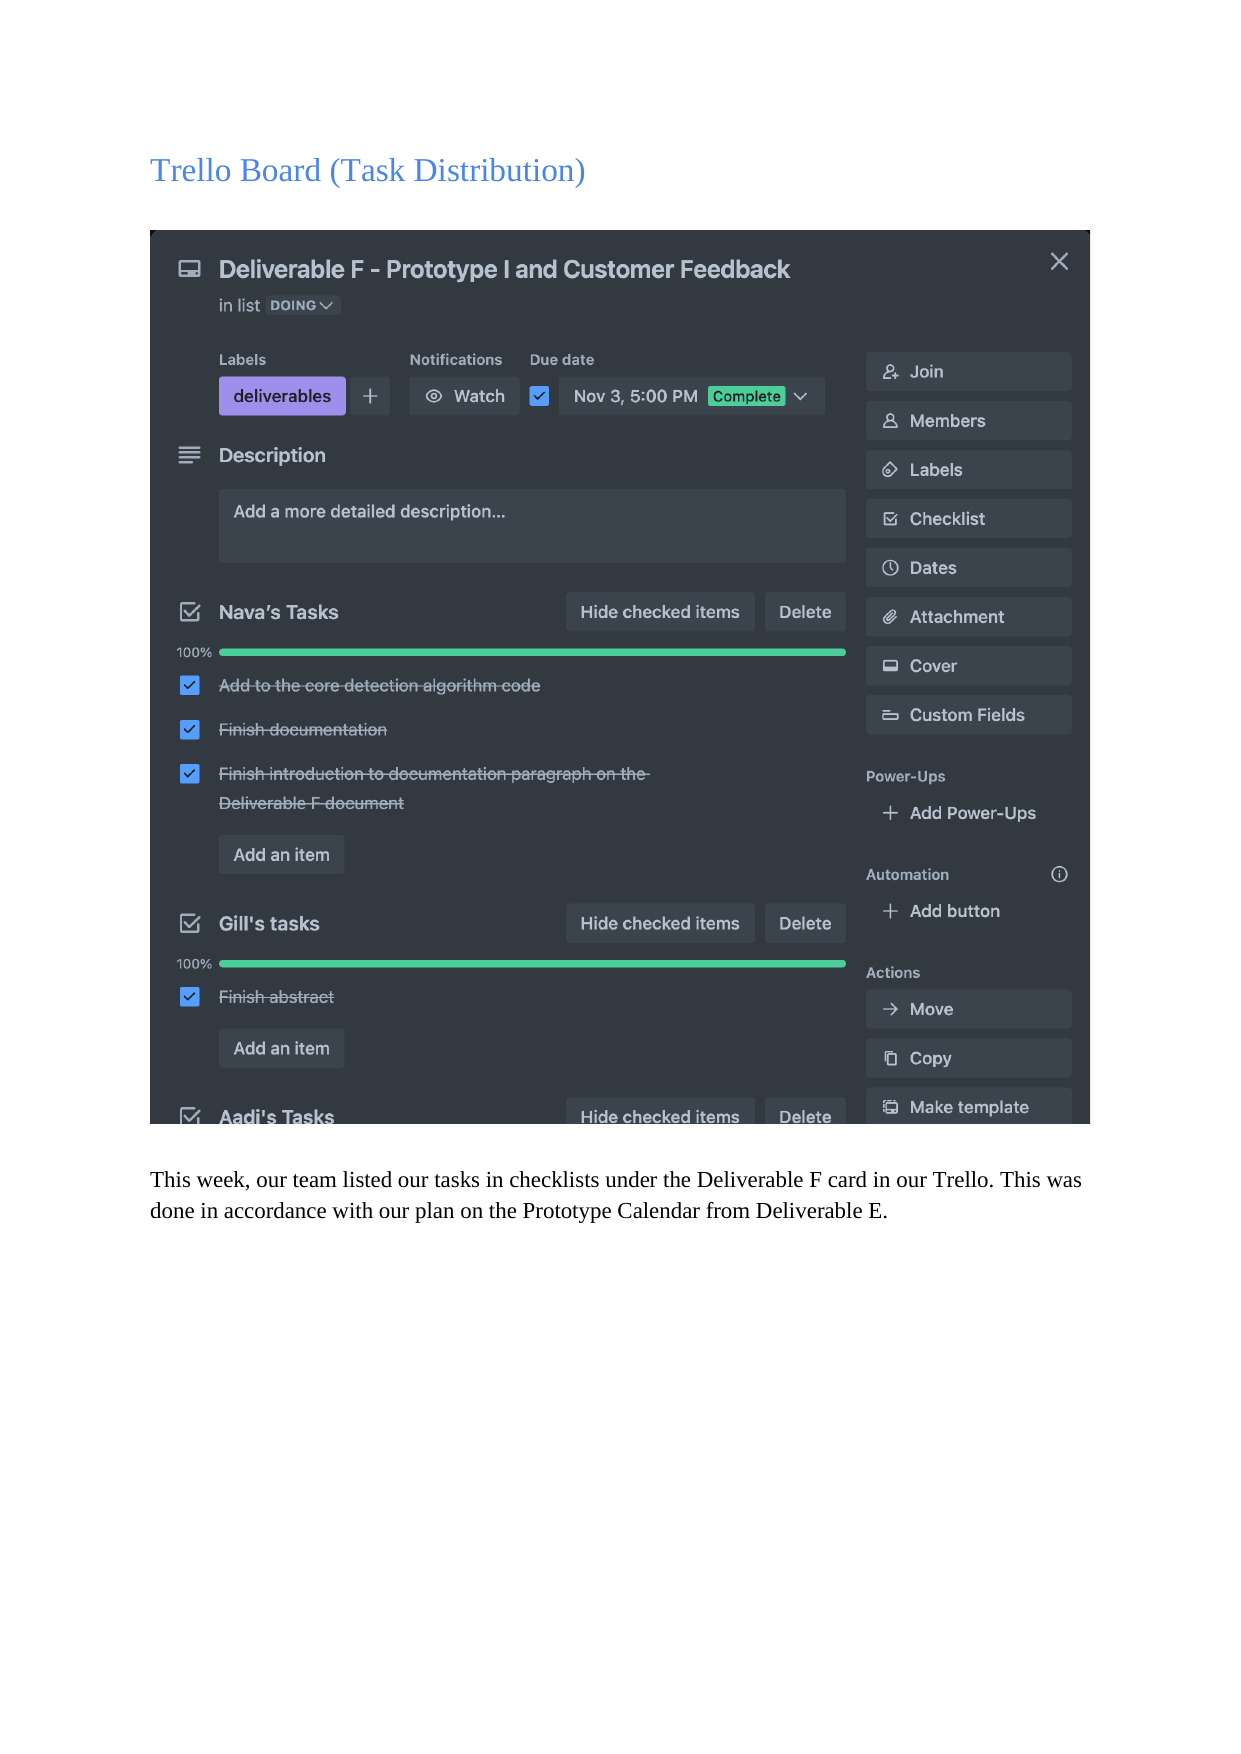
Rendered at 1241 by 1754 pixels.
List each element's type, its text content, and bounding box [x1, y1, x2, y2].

text This week, our team listed our tasks in checklists under the Deliverable F card in our Trello. This was done in accordance with our plan on the Prototype Calendar from Deliverable E. [150, 1166, 1090, 1223]
subtitle Trello Board (Task Distribution) [150, 150, 1090, 188]
picture [150, 230, 1091, 1124]
